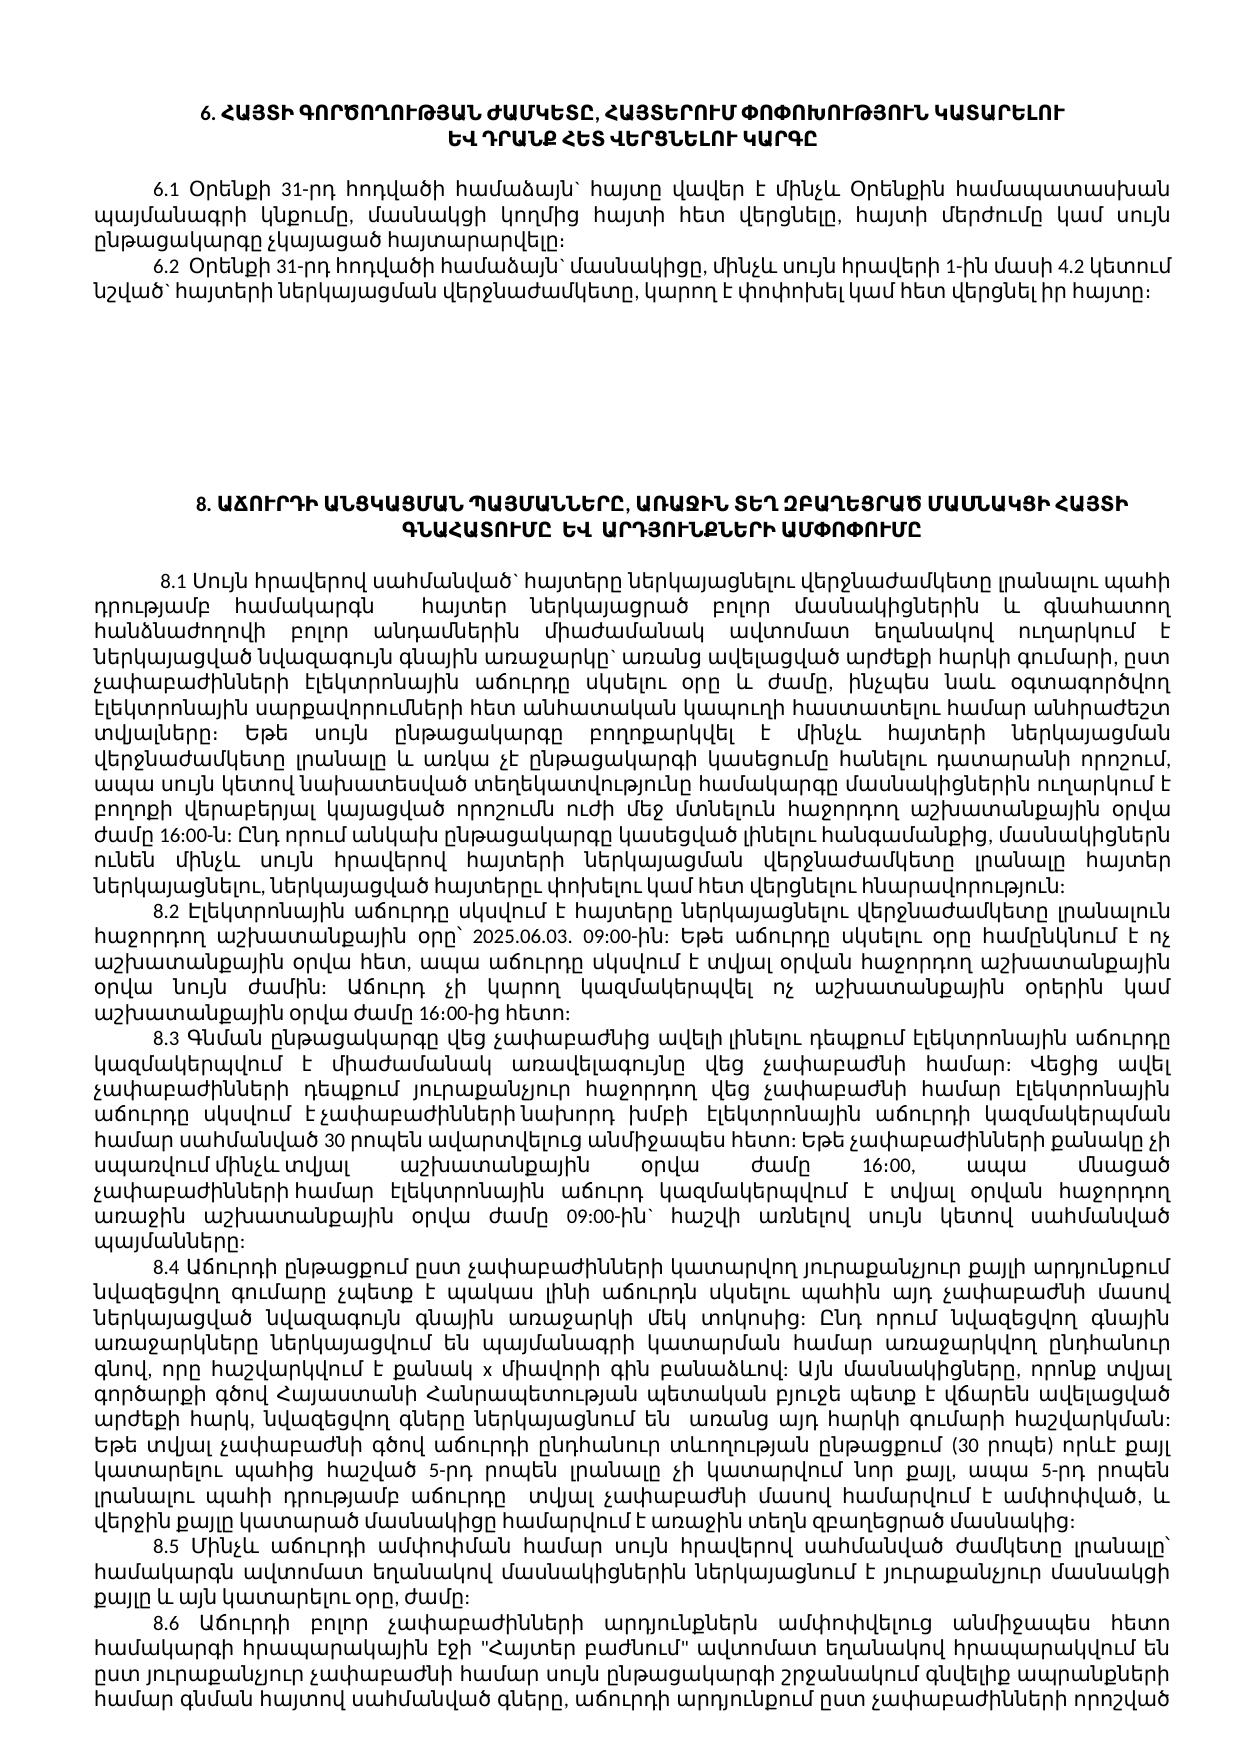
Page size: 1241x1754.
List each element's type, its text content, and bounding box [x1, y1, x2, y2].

text 6.2 Օրենքի 31-րդ հոդվածի համաձայն` մասնակիցը, մինչև սույն հրավերի 1-ին մասի 4.2 կետում նշված` հայտերի ներկայացման վերջնաժամկետը, կարող է փոփոխել կամ հետ վերցնել իր հայտը։ [94, 253, 1171, 304]
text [94, 1610, 1171, 1712]
text 6.1 Օրենքի 31-րդ հոդվածի համաձայն` հայտը վավեր է մինչև Օրենքին համապատասխան պայմանագրի կնքումը, մասնակցի կողմից հայտի հետ վերցնելը, հայտի մերժումը կամ սույն ընթացակարգը չկայացած հայտարարվելը։ [94, 177, 1171, 253]
text 8.4 Աճուրդի ընթացքում ըստ չափաբաժինների կատարվող յուրաքանչյուր քայլի արդյունքում նվազեցվող գումարը չպետք է պակաս լինի աճուրդն սկսելու պահին այդ չափաբաժնի մասով ներկայացված նվազագույն գնային առաջարկի մեկ տոկոսից: Ընդ որում նվազեցվող գնային առաջարկները ներկայացվում են պայմանագրի կատարման համար առաջարկվող ընդհանուր գնով, որը հաշվարկվում է քանակ x միավորի գին բանաձևով: Այն մասնակիցները, որոնք տվյալ գործարքի գծով Հայաստանի Հանրապետության պետական բյուջե պետք է վճարեն ավելացված արժեքի հարկ, նվազեցվող գները ներկայացնում են առանց այդ հարկի գումարի հաշվարկման: Եթե տվյալ չափաբաժնի գծով աճուրդի ընդհանուր տևողության ընթացքում (30 րոպե) որևէ քայլ կատարելու պահից հաշված 5-րդ րոպեն լրանալը չի կատարվում նոր քայլ, ապա 5-րդ րոպեն լրանալու պահի դրությամբ աճուրդը տվյալ չափաբաժնի մասով համարվում է ամփոփված, և վերջին քայլը կատարած մասնակիցը համարվում է առաջին տեղն զբաղեցրած մասնակից: [94, 1254, 1171, 1534]
text 8.1 Սույն հրավերով սահմանված` հայտերը ներկայացնելու վերջնաժամկետը լրանալու պահի դրությամբ համակարգն հայտեր ներկայացրած բոլոր մասնակիցներին և գնահատող հանձնաժողովի բոլոր անդամներին միաժամանակ ավտոմատ եղանակով ուղարկում է ներկայացված նվազագույն գնային առաջարկը` առանց ավելացված արժեքի հարկի գումարի, ըստ չափաբաժինների էլեկտրոնային աճուրդը սկսելու օրը և ժամը, ինչպես նաև օգտագործվող էլեկտրոնային սարքավորումների հետ անհատական կապուղի հաստատելու համար անհրաժեշտ տվյալները։ Եթե սույն ընթացակարգը բողոքարկվել է մինչև հայտերի ներկայացման վերջնաժամկետը լրանալը և առկա չէ ընթացակարգի կասեցումը հանելու դատարանի որոշում, ապա սույն կետով նախատեսված տեղեկատվությունը համակարգը մասնակիցներին ուղարկում է բողոքի վերաբերյալ կայացված որոշումն ուժի մեջ մտնելուն հաջորդող աշխատանքային օրվա ժամը 16:00-ն: Ընդ որում անկախ ընթացակարգը կասեցված լինելու հանգամանքից, մասնակիցներն ունեն մինչև սույն հրավերով հայտերի ներկայացման վերջնաժամկետը լրանալը հայտեր ներկայացնելու, ներկայացված հայտերըւ փոխելու կամ հետ վերցնելու հնարավորություն: [94, 568, 1171, 898]
text 6. ՀԱՅՏԻ ԳՈՐԾՈՂՈՒԹՅԱՆ ԺԱՄԿԵՏԸ, ՀԱՅՏԵՐՈՒՄ ՓՈՓՈԽՈՒԹՅՈՒՆ ԿԱՏԱՐԵԼՈՒ [94, 100, 1171, 126]
text 8. ԱՃՈՒՐԴԻ ԱՆՑԿԱՑՄԱՆ ՊԱՅՄԱՆՆԵՐԸ, ԱՌԱՋԻՆ ՏԵՂ ԶԲԱՂԵՑՐԱԾ ՄԱՍՆԱԿՑԻ ՀԱՅՏԻ [94, 492, 1171, 517]
text 8.2 Էլեկտրոնային աճուրդը սկսվում է հայտերը ներկայացնելու վերջնաժամկետը լրանալուն հաջորդող աշխատանքային օրը՝ 2025.06.03. 09:00 -ին: Եթե աճուրդը սկսելու օրը համընկնում է ոչ աշխատանքային օրվա հետ, ապա աճուրդը սկսվում է տվյալ օրվան հաջորդող աշխատանքային օրվա նույն ժամին: Աճուրդ չի կարող կազմակերպվել ոչ աշխատանքային օրերին կամ աշխատանքային օրվա ժամը 16։00-ից հետո: [94, 898, 1171, 1025]
text ԵՎ ԴՐԱՆՔ ՀԵՏ ՎԵՐՑՆԵԼՈՒ ԿԱՐԳԸ [94, 126, 1171, 151]
text ԳՆԱՀԱՏՈՒՄԸ ԵՎ ԱՐԴՅՈՒՆՔՆԵՐԻ ԱՄՓՈՓՈՒՄԸ [94, 517, 1171, 542]
text 8.5 Մինչև աճուրդի ամփոփման համար սույն հրավերով սահմանված ժամկետը լրանալը՝ համակարգն ավտոմատ եղանակով մասնակիցներին ներկայացնում է յուրաքանչյուր մասնակցի քայլը և այն կատարելու օրը, ժամը: [94, 1534, 1171, 1610]
text 8.3 Գնման ընթացակարգը վեց չափաբաժնից ավելի լինելու դեպքում էլեկտրոնային աճուրդը կազմակերպվում է միաժամանակ առավելագույնը վեց չափաբաժնի համար: Վեցից ավել չափաբաժինների դեպքում յուրաքանչյուր հաջորդող վեց չափաբաժնի համար էլեկտրոնային աճուրդը սկսվում է չափաբաժինների նախորդ խմբի էլեկտրոնային աճուրդի կազմակերպման համար սահմանված 30 րոպեն ավարտվելուց անմիջապես հետո: Եթե չափաբաժինների քանակը չի սպառվում մինչև տվյալ աշխատանքային օրվա ժամը 16։00, ապա մնացած չափաբաժինների համար էլեկտրոնային աճուրդ կազմակերպվում է տվյալ օրվան հաջորդող առաջին աշխատանքային օրվա ժամը 09:00-ին` հաշվի առնելով սույն կետով սահմանված պայմանները: [94, 1025, 1171, 1254]
